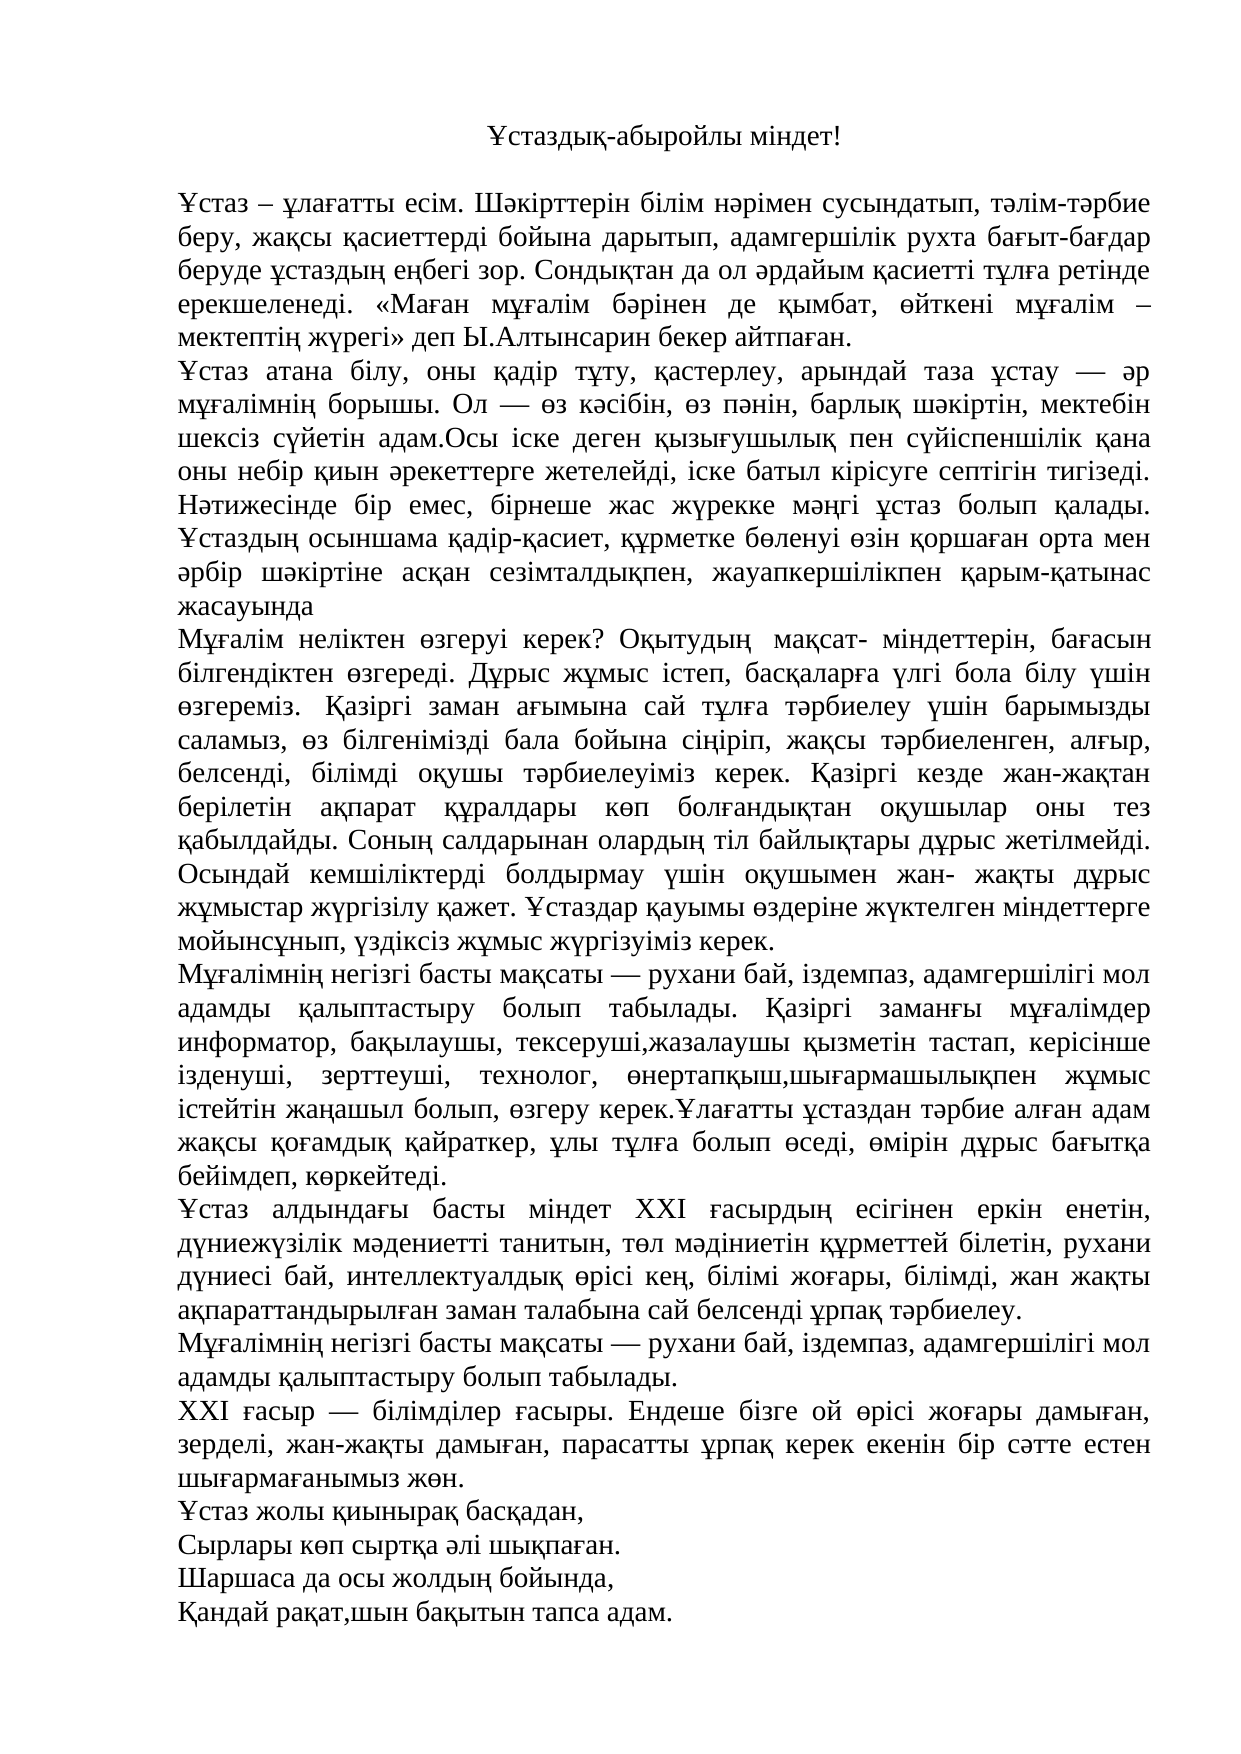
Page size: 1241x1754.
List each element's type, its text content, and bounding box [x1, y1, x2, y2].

text Сырлары көп сыртқа әлі шықпаған. [177, 1527, 1152, 1560]
text Ұстаз алдындағы басты міндет ХХІ ғасырдың есігінен еркін енетін, дүниежүзілік мəдениетті танитын, төл мəдіниетін құрметтей білетін, рухани дүниесі бай, интеллектуалдық өрісі кең, білімі жоғары, білімді, жан жақты ақпараттандырылған заман талабына сай белсенді ұрпақ тəрбиелеу. [177, 1191, 1152, 1326]
text ХХІ ғасыр — білімділер ғасыры. Ендеше бізге ой өрісі жоғары дамыған, зерделі, жан-жақты дамыған, парасатты ұрпақ керек екенін бір сәтте естен шығармағанымыз жөн. [177, 1393, 1152, 1493]
text Мұғалімнің негізгі басты мақсаты — рухани бай, іздемпаз, адамгершілігі мол адамды қалыптастыру болып табылады. Қазіргі заманғы мұғалімдер информатор, бақылаушы, тексеруші,жазалаушы қызметін тастап, керісінше ізденуші, зерттеуші, технолог, өнертапқыш,шығармашылықпен жұмыс істейтін жаңашыл болып, өзгеру керек.Ұлағатты ұстаздан тәрбие алған адам жақсы қоғамдық қайраткер, ұлы тұлға болып өседі, өмірін дұрыс бағытқа бейімдеп, көркейтеді. [177, 957, 1152, 1191]
text Ұстаз жолы қиынырақ басқадан, [177, 1493, 1152, 1527]
text Мұғалім неліктен өзгеруі керек? Оқытудың мақсат- міндеттерін, бағасын білгендіктен өзгереді. Дұрыс жұмыс істеп, басқаларға үлгі бола білу үшін өзгереміз. Қазіргі заман ағымына сай тұлға тәрбиелеу үшін барымызды саламыз, өз білгенімізді бала бойына сіңіріп, жақсы тәрбиеленген, алғыр, белсенді, білімді оқушы тәрбиелеуіміз керек. Қазіргі кезде жан-жақтан берілетін ақпарат құралдары көп болғандықтан оқушылар оны тез қабылдайды. Соның салдарынан олардың тіл байлықтары дұрыс жетілмейді. Осындай кемшіліктерді болдырмау үшін оқушымен жан- жақты дұрыс жұмыстар жүргізілу қажет. Ұстаздар қауымы өздеріне жүктелген міндеттерге мойынсұнып, үздіксіз жұмыс жүргізуіміз керек. [177, 621, 1152, 957]
text Мұғалімнің негізгі басты мақсаты — рухани бай, іздемпаз, адамгершілігі мол адамды қалыптастыру болып табылады. [177, 1326, 1152, 1393]
text Қандай рақат,шын бақытын тапса адам. [177, 1594, 1152, 1627]
text Ұстаз атана білу, оны қадір тұту, қастерлеу, арындай таза ұстау — әр мұғалімнің борышы. Ол — өз кәсібін, өз пәнін, барлық шәкіртін, мектебін шексіз сүйетін адам.Осы іске деген қызығушылық пен сүйіспеншілік қана оны небір қиын әрекеттерге жетелейді, іске батыл кірісуге септігін тигізеді. Нәтижесінде бір емес, бірнеше жас жүрекке мәңгі ұстаз болып қалады. Ұстаздың осыншама қадір-қасиет, құрметке бөленуі өзін қоршаған орта мен әрбір шәкіртіне асқан сезімталдықпен, жауапкершілікпен қарым-қатынас жасауында [177, 353, 1152, 621]
text Ұстаз – ұлағатты есім. Шәкірттерін білім нәрімен сусындатып, тәлім-тәрбие беру, жақсы қасиеттерді бойына дарытып, адамгершілік рухта бағыт-бағдар беруде ұстаздың еңбегі зор. Сондықтан да ол әрдайым қасиетті тұлға ретінде ерекшеленеді. «Маған мұғалім бәрінен де қымбат, өйткені мұғалім – мектептің жүрегі» деп Ы.Алтынсарин бекер айтпаған. [177, 185, 1152, 353]
text Ұстаздық-абыройлы міндет! [177, 118, 1152, 152]
text Шаршаса да осы жолдың бойында, [177, 1560, 1152, 1594]
